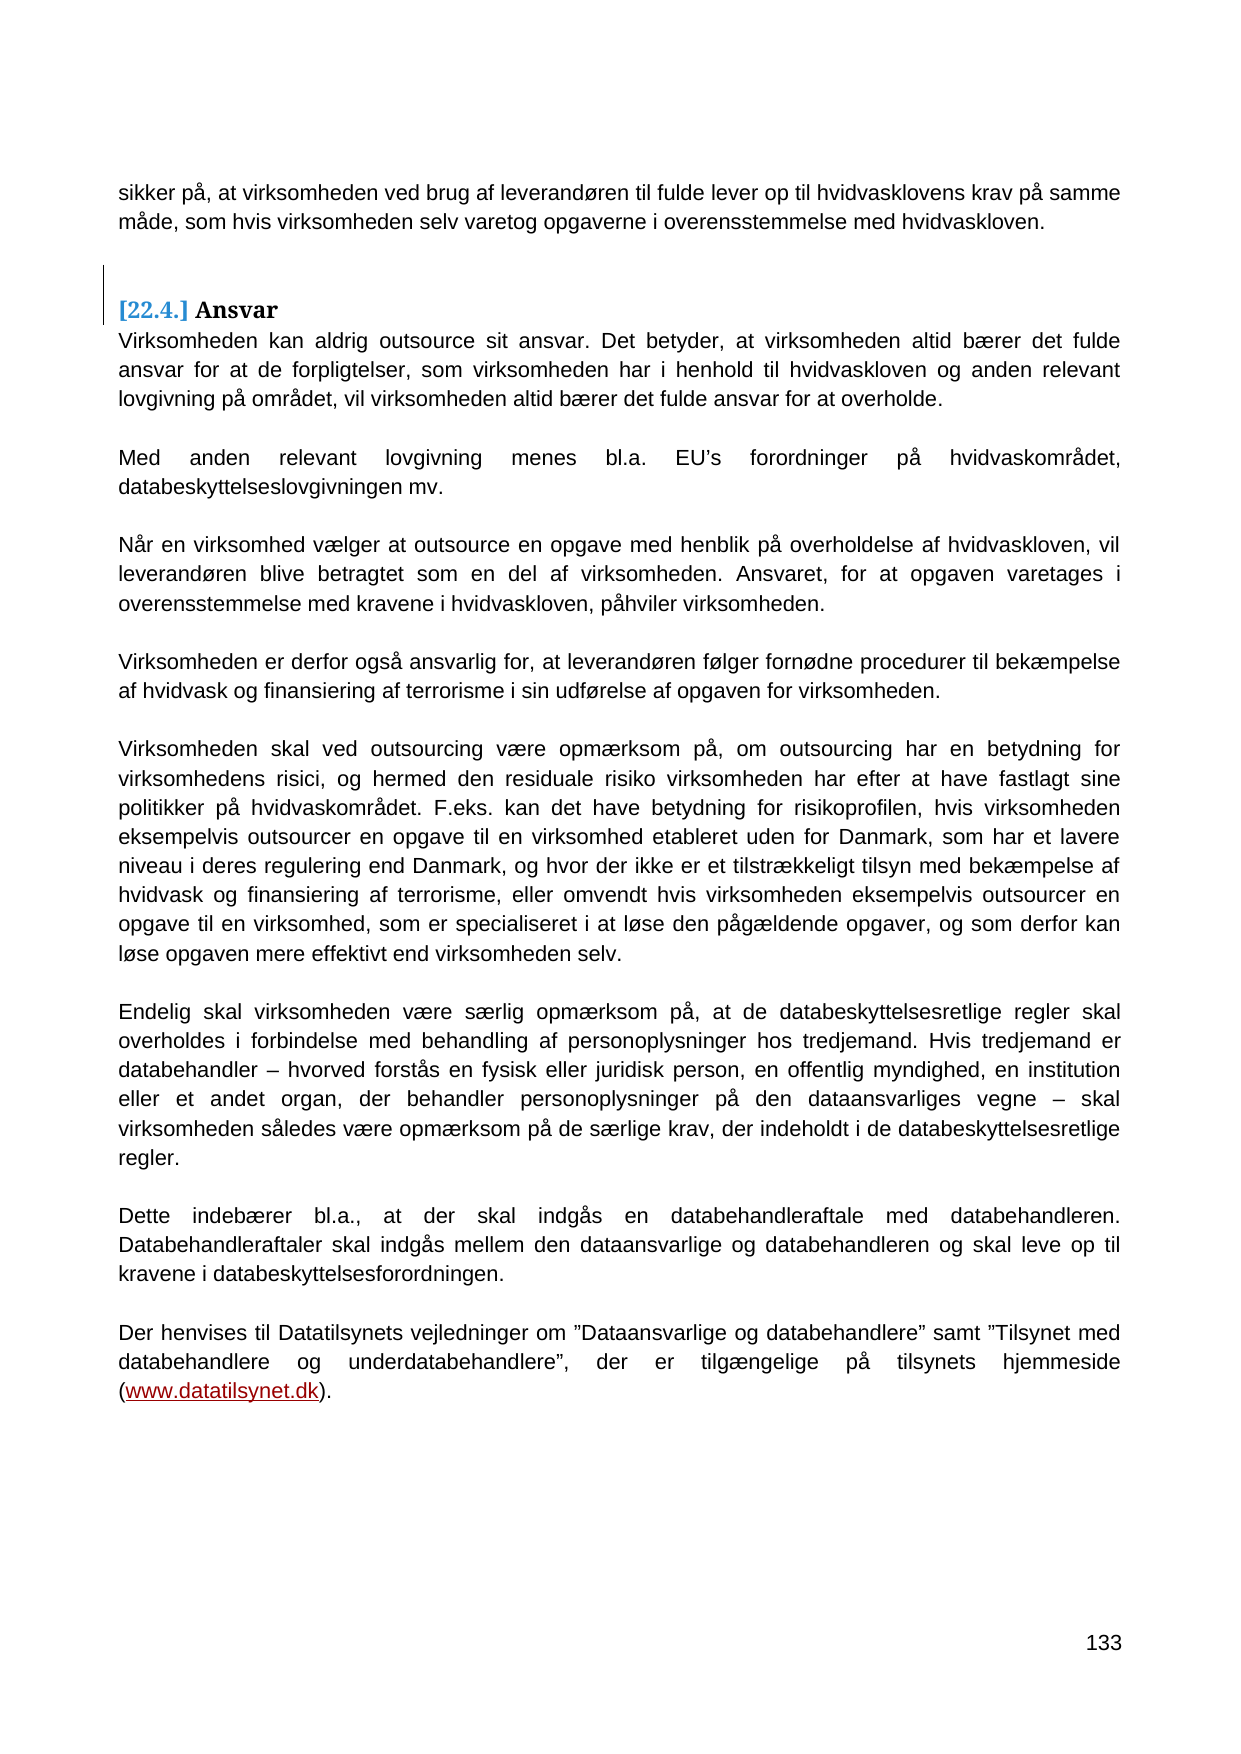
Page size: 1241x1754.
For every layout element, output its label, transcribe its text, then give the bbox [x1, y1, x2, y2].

text Virksomheden kan aldrig outsource sit ansvar. Det betyder, at virksomheden altid bærer det fulde ansvar for at de forpligtelser, som virksomheden har i henhold til hvidvaskloven og anden relevant lovgivning på området, vil virksomheden altid bærer det fulde ansvar for at overholde. [118, 325, 1122, 413]
text Med anden relevant lovgivning menes bl.a. EU’s forordninger på hvidvaskområdet, databeskyttelseslovgivningen mv. [118, 442, 1122, 500]
text Virksomheden er derfor også ansvarlig for, at leverandøren følger fornødne procedurer til bekæmpelse af hvidvask og finansiering af terrorisme i sin udførelse af opgaven for virksomheden. [118, 646, 1122, 704]
text Endelig skal virksomheden være særlig opmærksom på, at de databeskyttelsesretlige regler skal overholdes i forbindelse med behandling af personoplysninger hos tredjemand. Hvis tredjemand er databehandler – hvorved forstås en fysisk eller juridisk person, en offentlig myndighed, en institution eller et andet organ, der behandler personoplysninger på den dataansvarliges vegne – skal virksomheden således være opmærksom på de særlige krav, der indeholdt i de databeskyttelsesretlige regler. [118, 996, 1122, 1171]
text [118, 177, 1122, 236]
text Der henvises til Datatilsynets vejledninger om ”Dataansvarlige og databehandlere” samt ”Tilsynet med databehandlere og underdatabehandlere”, der er tilgængelige på tilsynets hjemmeside (www.datatilsynet.dk). [118, 1317, 1122, 1404]
text Dette indebærer bl.a., at der skal indgås en databehandleraftale med databehandleren. Databehandleraftaler skal indgås mellem den dataansvarlige og databehandleren og skal leve op til kravene i databeskyttelsesforordningen. [118, 1200, 1122, 1288]
text Når en virksomhed vælger at outsource en opgave med henblik på overholdelse af hvidvaskloven, vil leverandøren blive betragtet som en del af virksomheden. Ansvaret, for at opgaven varetages i overensstemmelse med kravene i hvidvaskloven, påhviler virksomheden. [118, 529, 1122, 617]
text Virksomheden skal ved outsourcing være opmærksom på, om outsourcing har en betydning for virksomhedens risici, og hermed den residuale risiko virksomheden har efter at have fastlagt sine politikker på hvidvaskområdet. F.eks. kan det have betydning for risikoprofilen, hvis virksomheden eksempelvis outsourcer en opgave til en virksomhed etableret uden for Danmark, som har et lavere niveau i deres regulering end Danmark, og hvor der ikke er et tilstrækkeligt tilsyn med bekæmpelse af hvidvask og finansiering af terrorisme, eller omvendt hvis virksomheden eksempelvis outsourcer en opgave til en virksomhed, som er specialiseret i at løse den pågældende opgaver, og som derfor kan løse opgaven mere effektivt end virksomheden selv. [118, 733, 1122, 967]
subtitle Ansvar [118, 294, 1122, 325]
